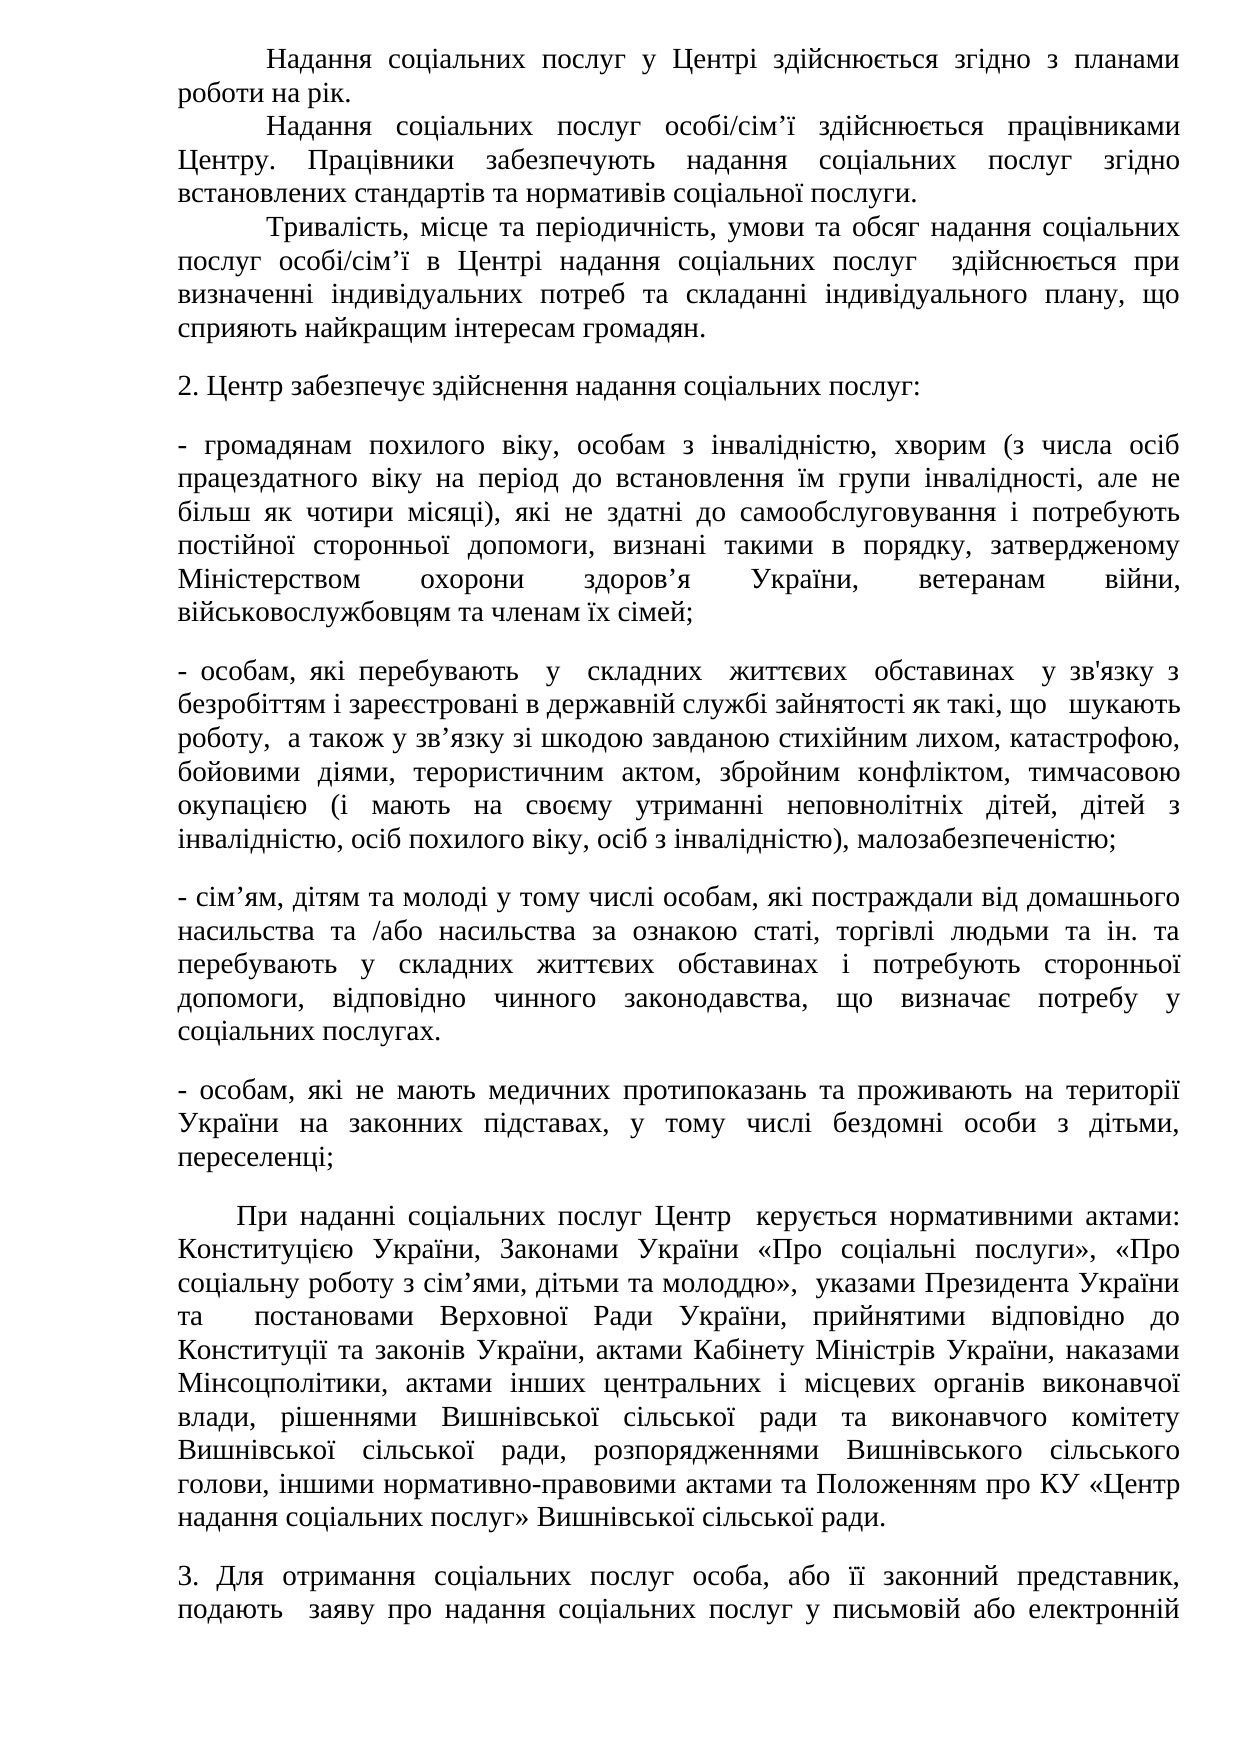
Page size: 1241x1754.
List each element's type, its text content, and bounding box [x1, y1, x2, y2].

text 2. Центр забезпечує здійснення надання соціальних послуг: [177, 368, 1181, 402]
text - особам, які перебувають у складних життєвих обставинах у зв'язку з безробіттям і зареєстровані в державній службі зайнятості як такі, що шукають роботу, а також у зв’язку зі шкодою завданою стихійним лихом, катастрофою, бойовими діями, терористичним актом, збройним конфліктом, тимчасовою окупацією (і мають на своєму утриманні неповнолітніх дітей, дітей з інвалідністю, осіб похилого віку, осіб з інвалідністю), малозабезпеченістю; [177, 653, 1181, 854]
text - сім’ям, дітям та молоді у тому числі особам, які постраждали від домашнього насильства та /або насильства за ознакою статі, торгівлі людьми та ін. та перебувають у складних життєвих обставинах і потребують сторонньої допомоги, відповідно чинного законодавства, що визначає потребу у соціальних послугах. [177, 879, 1181, 1047]
text Надання соціальних послуг особі/сім’ї здійснюється працівниками Центру. Працівники забезпечують надання соціальних послуг згідно встановлених стандартів та нормативів соціальної послуги. [177, 108, 1181, 209]
text Тривалість, місце та періодичність, умови та обсяг надання соціальних послуг особі/сім’ї в Центрі надання соціальних послуг здійснюється при визначенні індивідуальних потреб та складанні індивідуального плану, що сприяють найкращим інтересам громадян. [177, 209, 1181, 343]
text - особам, які не мають медичних протипоказань та проживають на території України на законних підставах, у тому числі бездомні особи з дітьми, переселенці; [177, 1072, 1181, 1173]
text При наданні соціальних послуг Центр керується нормативними актами: Конституцією України, Законами України «Про соціальні послуги», «Про соціальну роботу з сім’ями, дітьми та молоддю», указами Президента України та постановами Верховної Ради України, прийнятими відповідно до Конституції та законів України, актами Кабінету Міністрів України, наказами Мінсоцполітики, актами інших центральних і місцевих органів виконавчої влади, рішеннями Вишнівської сільської ради та виконавчого комітету Вишнівської сільської ради, розпорядженнями Вишнівського сільського голови, іншими нормативно-правовими актами та Положенням про КУ «Центр надання соціальних послуг» Вишнівської сільської ради. [177, 1198, 1181, 1533]
text - громадянам похилого віку, особам з інвалідністю, хворим (з числа осіб працездатного віку на період до встановлення їм групи інвалідності, але не більш як чотири місяці), які не здатні до самообслуговування і потребують постійної сторонньої допомоги, визнані такими в порядку, затвердженому Міністерством охорони здоров’я України, ветеранам війни, військовослужбовцям та членам їх сімей; [177, 427, 1181, 628]
text Надання соціальних послуг у Центрі здійснюється згідно з планами роботи на рік. [177, 41, 1181, 108]
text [177, 1558, 1181, 1625]
